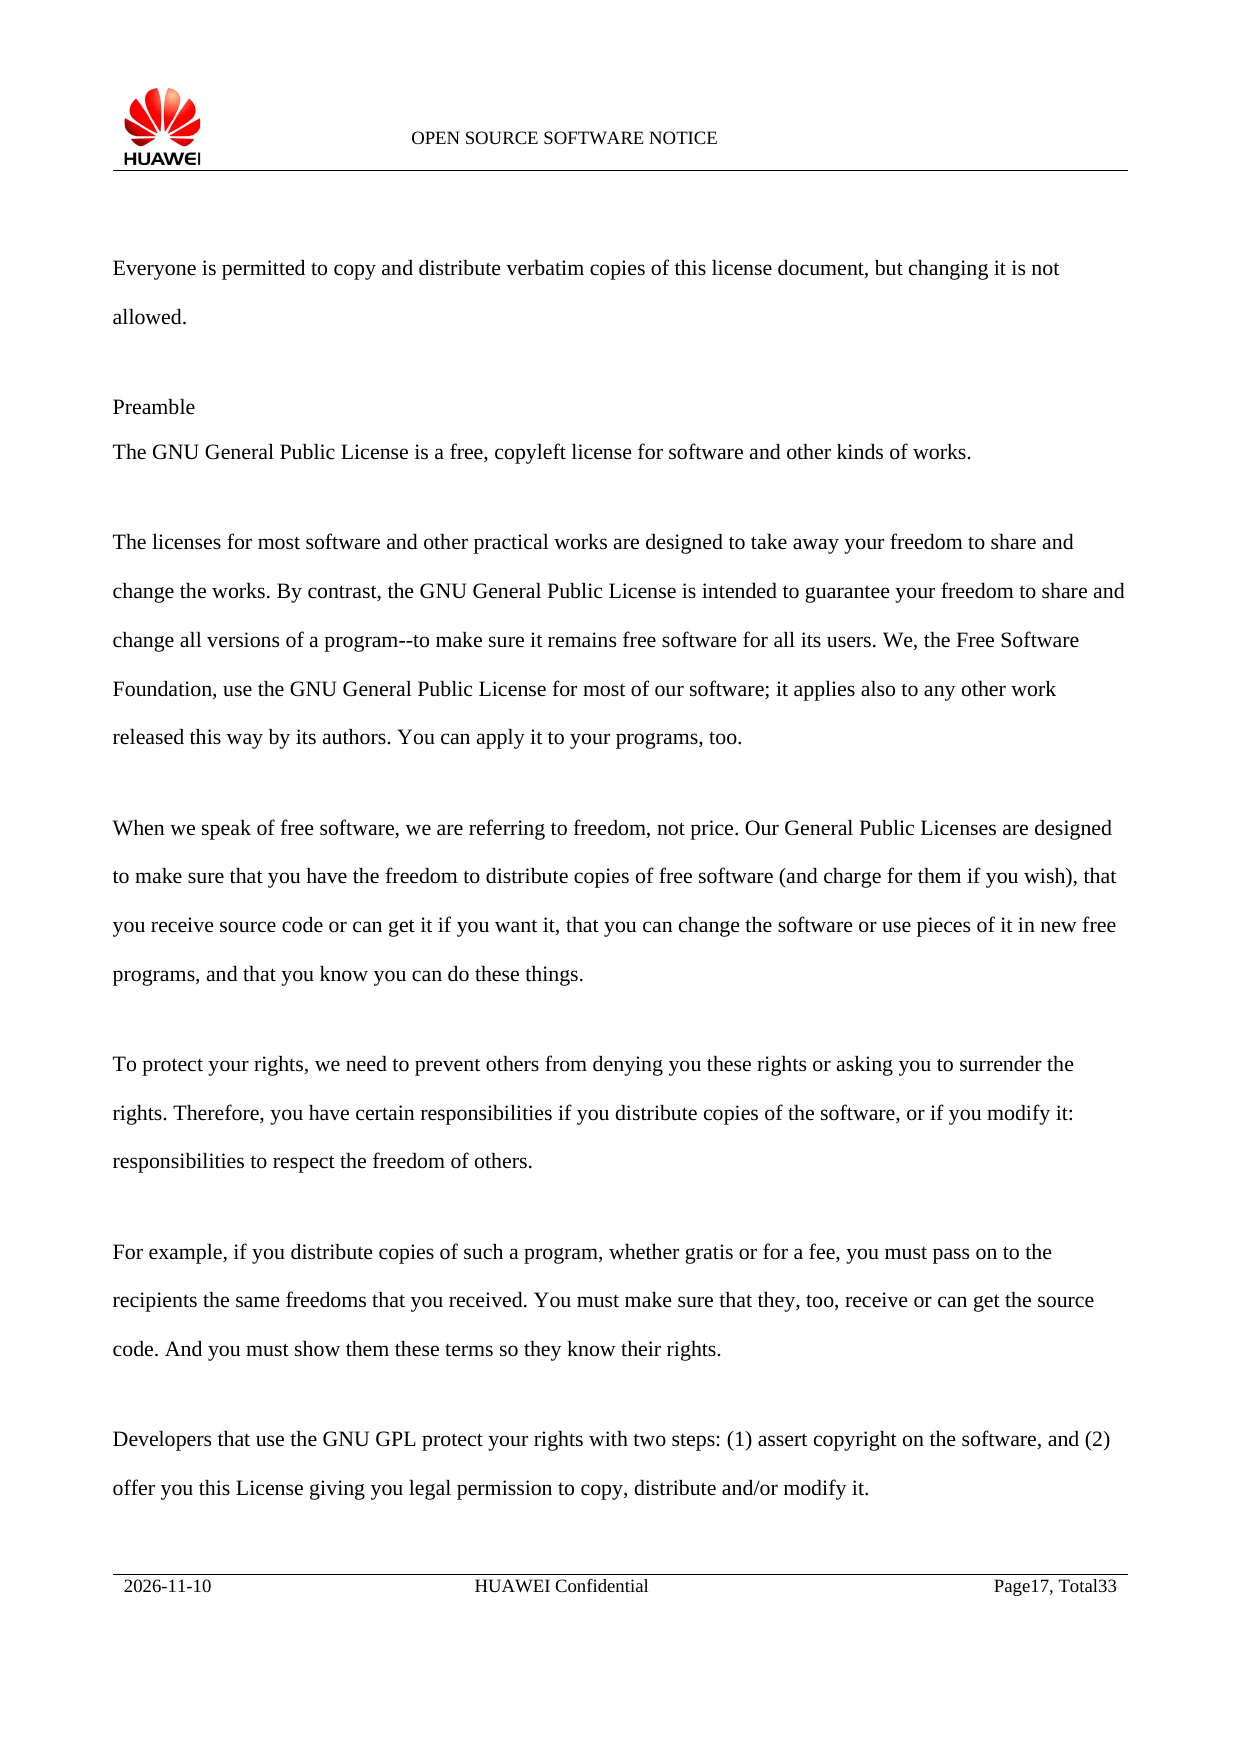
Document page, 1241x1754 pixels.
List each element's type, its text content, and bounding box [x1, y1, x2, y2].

text Developers that use the GNU GPL protect your rights with two steps: (1) assert copyright on the software, and (2) offer you this License giving you legal permission to copy, distribute and/or modify it. [112, 1423, 1128, 1504]
picture [124, 88, 201, 165]
text The licenses for most software and other practical works are designed to take away your freedom to share and change the works. By contrast, the GNU General Public License is intended to guarantee your freedom to share and change all versions of a program--to make sure it remains free software for all its users. We, the Free Software Foundation, use the GNU General Public License for most of our software; it applies also to any other work released this way by its authors. You can apply it to your programs, too. [112, 526, 1128, 753]
text To protect your rights, we need to prevent others from denying you these rights or asking you to surrender the rights. Therefore, you have certain responsibilities if you distribute copies of the software, or if you modify it: responsibilities to respect the freedom of others. [112, 1047, 1128, 1177]
text The GNU General Public License is a free, copyleft license for software and other kinds of works. [112, 436, 1128, 468]
text For example, if you distribute copies of such a program, whether gratis or for a fee, you must pass on to the recipients the same freedoms that you received. You must make sure that they, too, receive or can get the source code. And you must show them these terms so they know their rights. [112, 1235, 1128, 1365]
text Preamble [112, 390, 1128, 423]
text Everyone is permitted to copy and distribute verbatim copies of this license document, but changing it is not allowed. [112, 251, 1128, 333]
text When we speak of free software, we are referring to freedom, not price. Our General Public Licenses are designed to make sure that you have the freedom to distribute copies of free software (and charge for them if you wish), that you receive source code or can get it if you want it, that you can change the software or use pieces of it in new free programs, and that you know you can do these things. [112, 811, 1128, 990]
